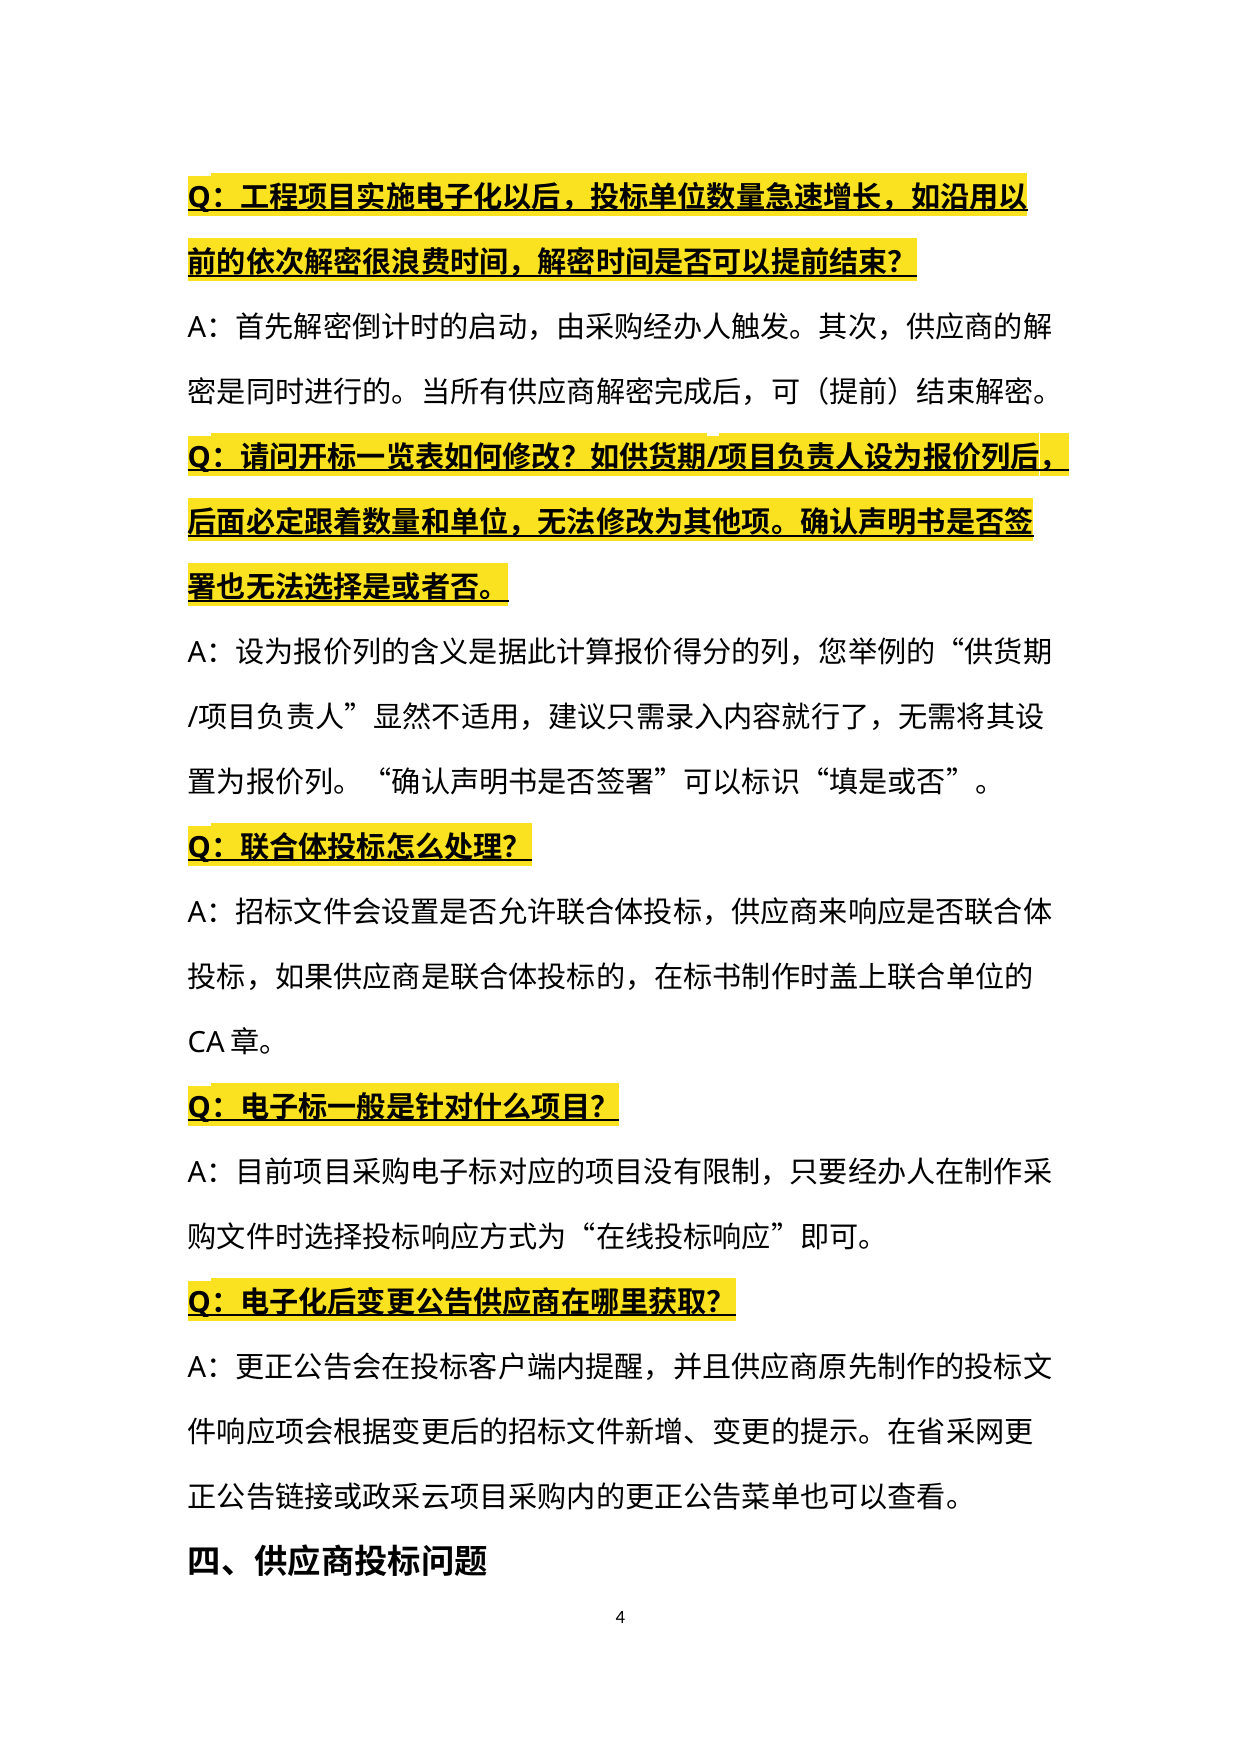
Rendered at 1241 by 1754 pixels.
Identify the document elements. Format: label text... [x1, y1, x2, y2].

text Q：电子标一般是针对什么项目？ [187, 1072, 1053, 1137]
text A：目前项目采购电子标对应的项目没有限制，只要经办人在制作采购文件时选择投标响应方式为“在线投标响应”即可。 [187, 1137, 1053, 1267]
text Q：电子化后变更公告供应商在哪里获取？ [187, 1267, 1053, 1332]
text Q：请问开标一览表如何修改？如供货期/项目负责人设为报价列后，后面必定跟着数量和单位，无法修改为其他项。确认声明书是否签署也无法选择是或者否。 [187, 470, 1053, 617]
text A：首先解密倒计时的启动，由采购经办人触发。其次，供应商的解密是同时进行的。当所有供应商解密完成后，可（提前）结束解密。 [187, 292, 1053, 422]
text 四、供应商投标问题 [187, 1527, 1053, 1592]
text A：更正公告会在投标客户端内提醒，并且供应商原先制作的投标文件响应项会根据变更后的招标文件新增、变更的提示。在省采网更正公告链接或政采云项目采购内的更正公告菜单也可以查看。 [187, 1332, 1053, 1527]
text A：设为报价列的含义是据此计算报价得分的列，您举例的“供货期/项目负责人”显然不适用，建议只需录入内容就行了，无需将其设置为报价列。“确认声明书是否签署”可以标识“填是或否”。 [187, 617, 1053, 812]
text A：招标文件会设置是否允许联合体投标，供应商来响应是否联合体投标，如果供应商是联合体投标的，在标书制作时盖上联合单位的CA章。 [187, 877, 1053, 1072]
text Q：工程项目实施电子化以后，投标单位数量急速增长，如沿用以前的依次解密很浪费时间，解密时间是否可以提前结束？ [187, 162, 1053, 292]
text Q：联合体投标怎么处理？ [187, 812, 1053, 877]
text Q：请问开标一览表如何修改？如供货期/项目负责人设为报价列后，后面必定跟着数量和单位，无法修改为其他项。确认声明书是否签署也无法选择是或者否。 [187, 422, 1053, 469]
